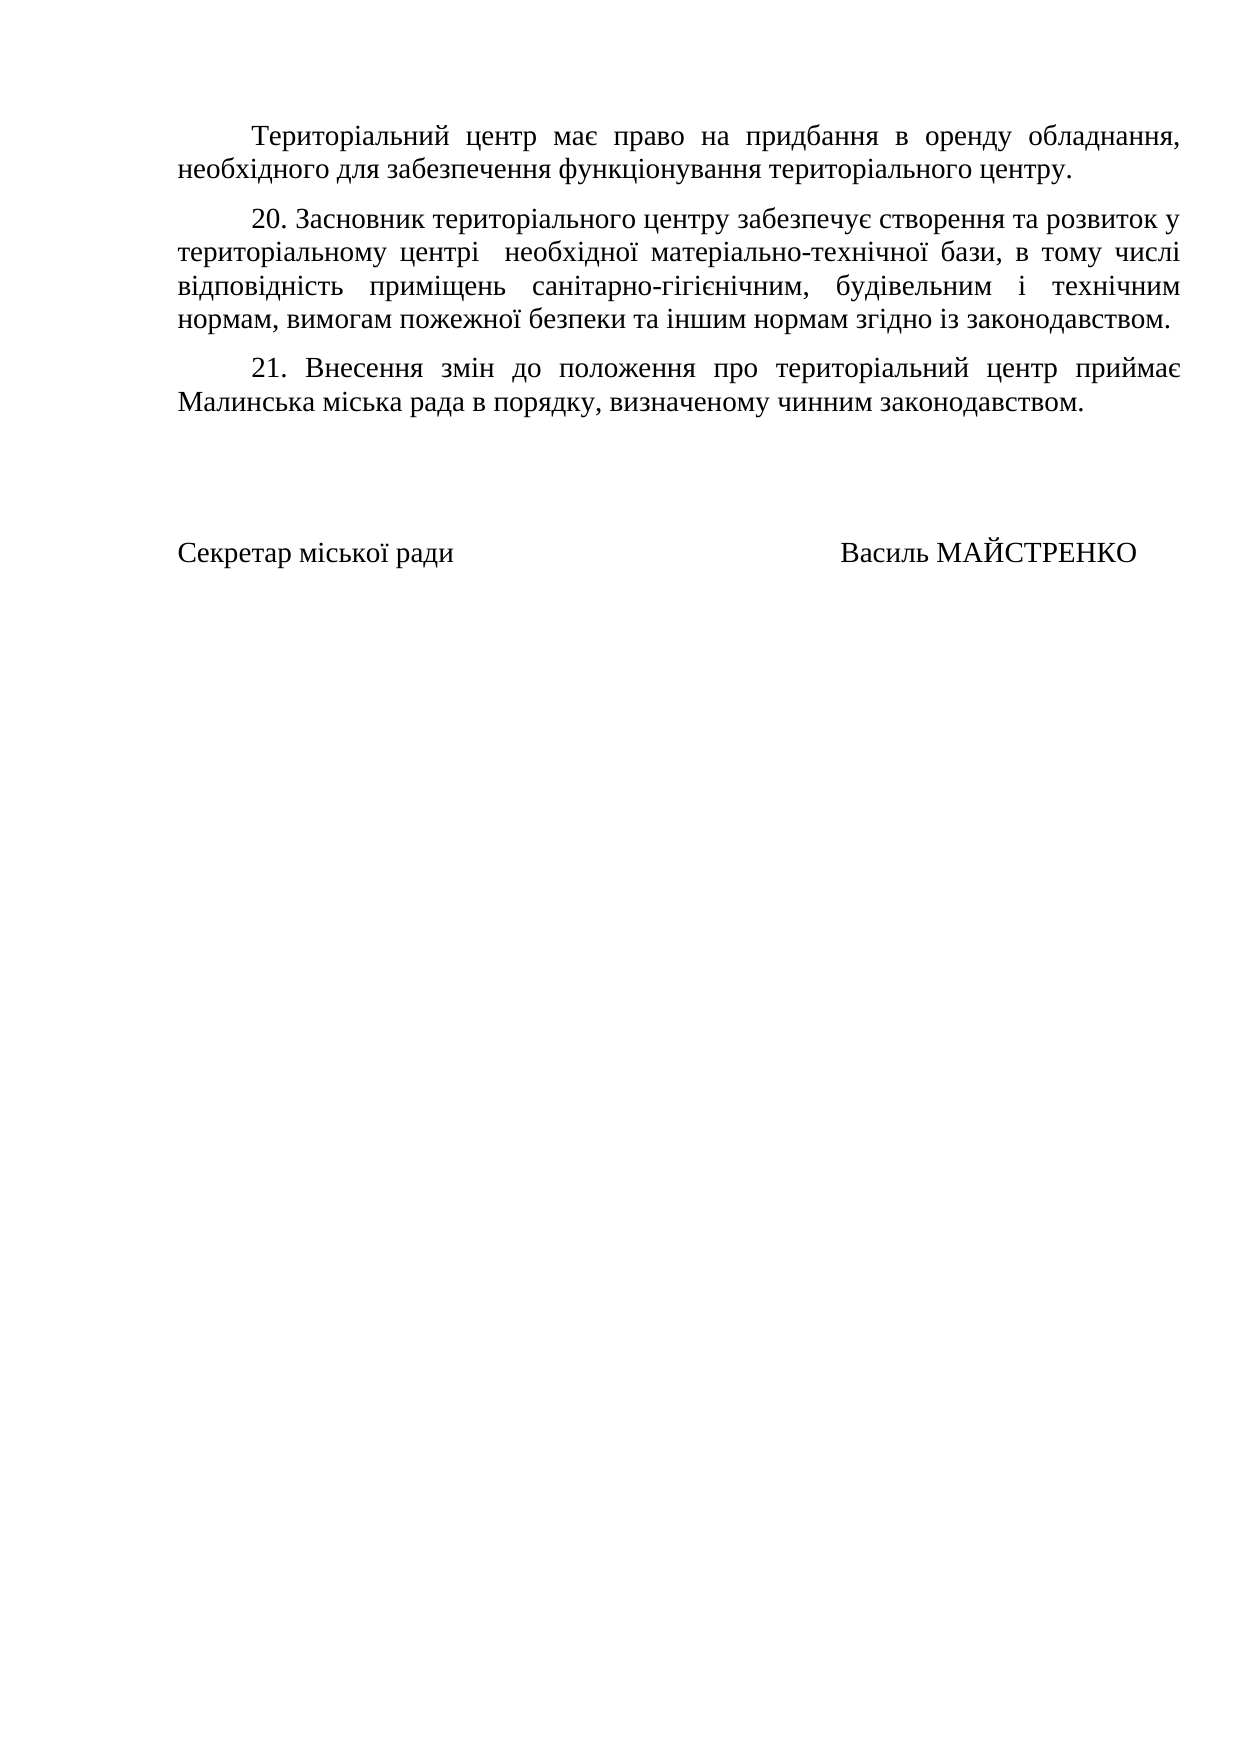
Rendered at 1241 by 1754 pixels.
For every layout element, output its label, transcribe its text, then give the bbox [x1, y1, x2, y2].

text 21. Внесення змін до положення про територіальний центр приймає Малинська міська рада в порядку, визначеному чинним законодавством. [177, 351, 1181, 418]
text Секретар міської ради Василь МАЙСТРЕНКО [177, 535, 1181, 569]
text 20. Засновник територіального центру забезпечує створення та розвиток у територіальному центрі необхідної матеріально-технічної бази, в тому числі відповідність приміщень санітарно-гігієнічним, будівельним і технічним нормам, вимогам пожежної безпеки та іншим нормам згідно із законодавством. [177, 201, 1181, 335]
text Територіальний центр має право на придбання в оренду обладнання, необхідного для забезпечення функціонування територіального центру. [177, 118, 1181, 185]
